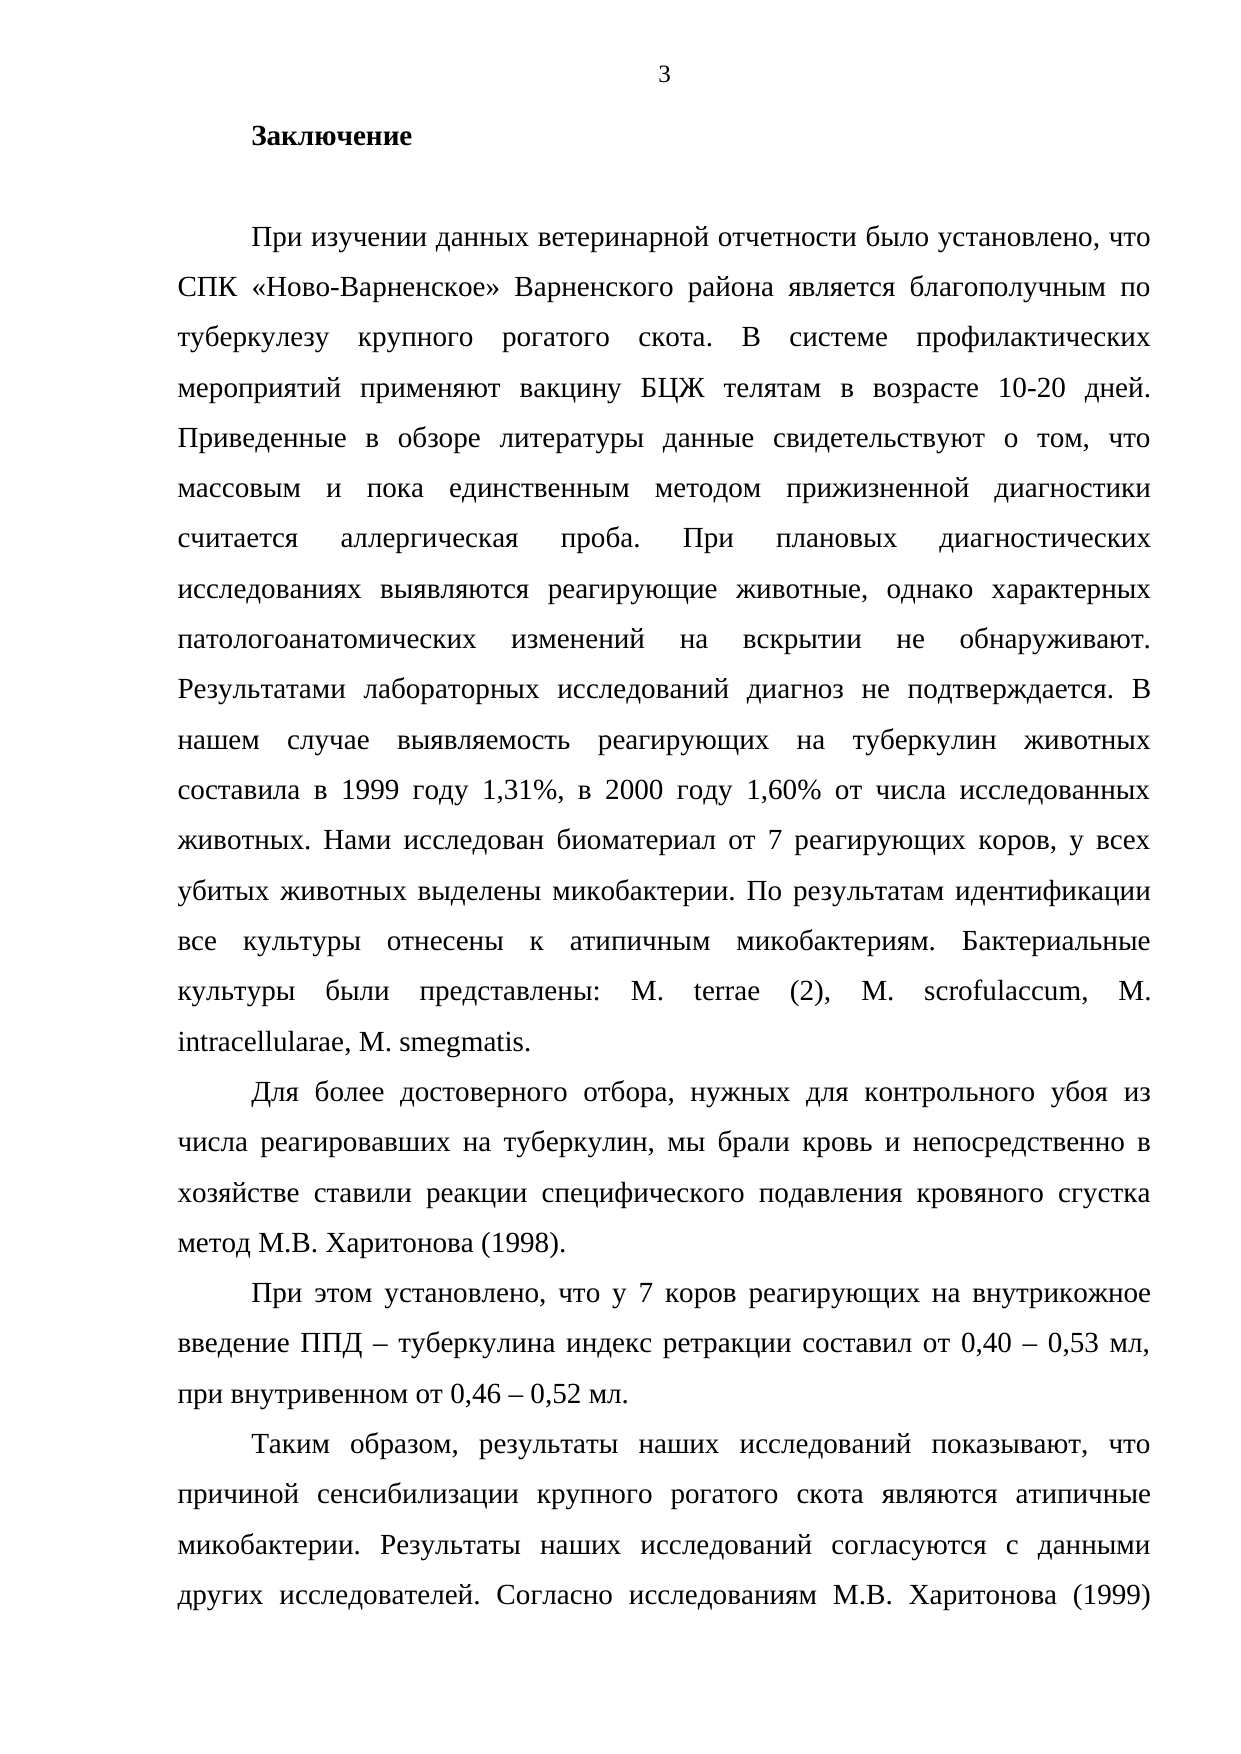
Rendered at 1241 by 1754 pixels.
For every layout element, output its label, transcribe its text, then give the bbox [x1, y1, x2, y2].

text Для более достоверного отбора, нужных для контрольного убоя из числа реагировавших на туберкулин, мы брали кровь и непосредственно в хозяйстве ставили реакции специфического подавления кровяного сгустка метод М.В. Харитонова (1998). [177, 1074, 1152, 1258]
text При этом установлено, что у 7 коров реагирующих на внутрикожное введение ППД – туберкулина индекс ретракции составил от 0,40 – 0,53 мл, при внутривенном от 0,46 – 0,52 мл. [177, 1275, 1152, 1409]
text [177, 1426, 1152, 1611]
text Заключение [177, 118, 1152, 152]
text При изучении данных ветеринарной отчетности было установлено, что СПК «Ново-Варненское» Варненского района является благополучным по туберкулезу крупного рогатого скота. В системе профилактических мероприятий применяют вакцину БЦЖ телятам в возрасте 10-20 дней. Приведенные в обзоре литературы данные свидетельствуют о том, что массовым и пока единственным методом прижизненной диагностики считается аллергическая проба. При плановых диагностических исследованиях выявляются реагирующие животные, однако характерных патологоанатомических изменений на вскрытии не обнаруживают. Результатами лабораторных исследований диагноз не подтверждается. В нашем случае выявляемость реагирующих на туберкулин животных составила в 1999 году 1,31%, в 2000 году 1,60% от числа исследованных животных. Нами исследован биоматериал от 7 реагирующих коров, у всех убитых животных выделены микобактерии. По результатам идентификации все культуры отнесены к атипичным микобактериям. Бактериальные культуры были представлены: M. terrae (2), M. sсrofulaccum, M. intracellularae, M. smegmatis. [177, 219, 1152, 1057]
